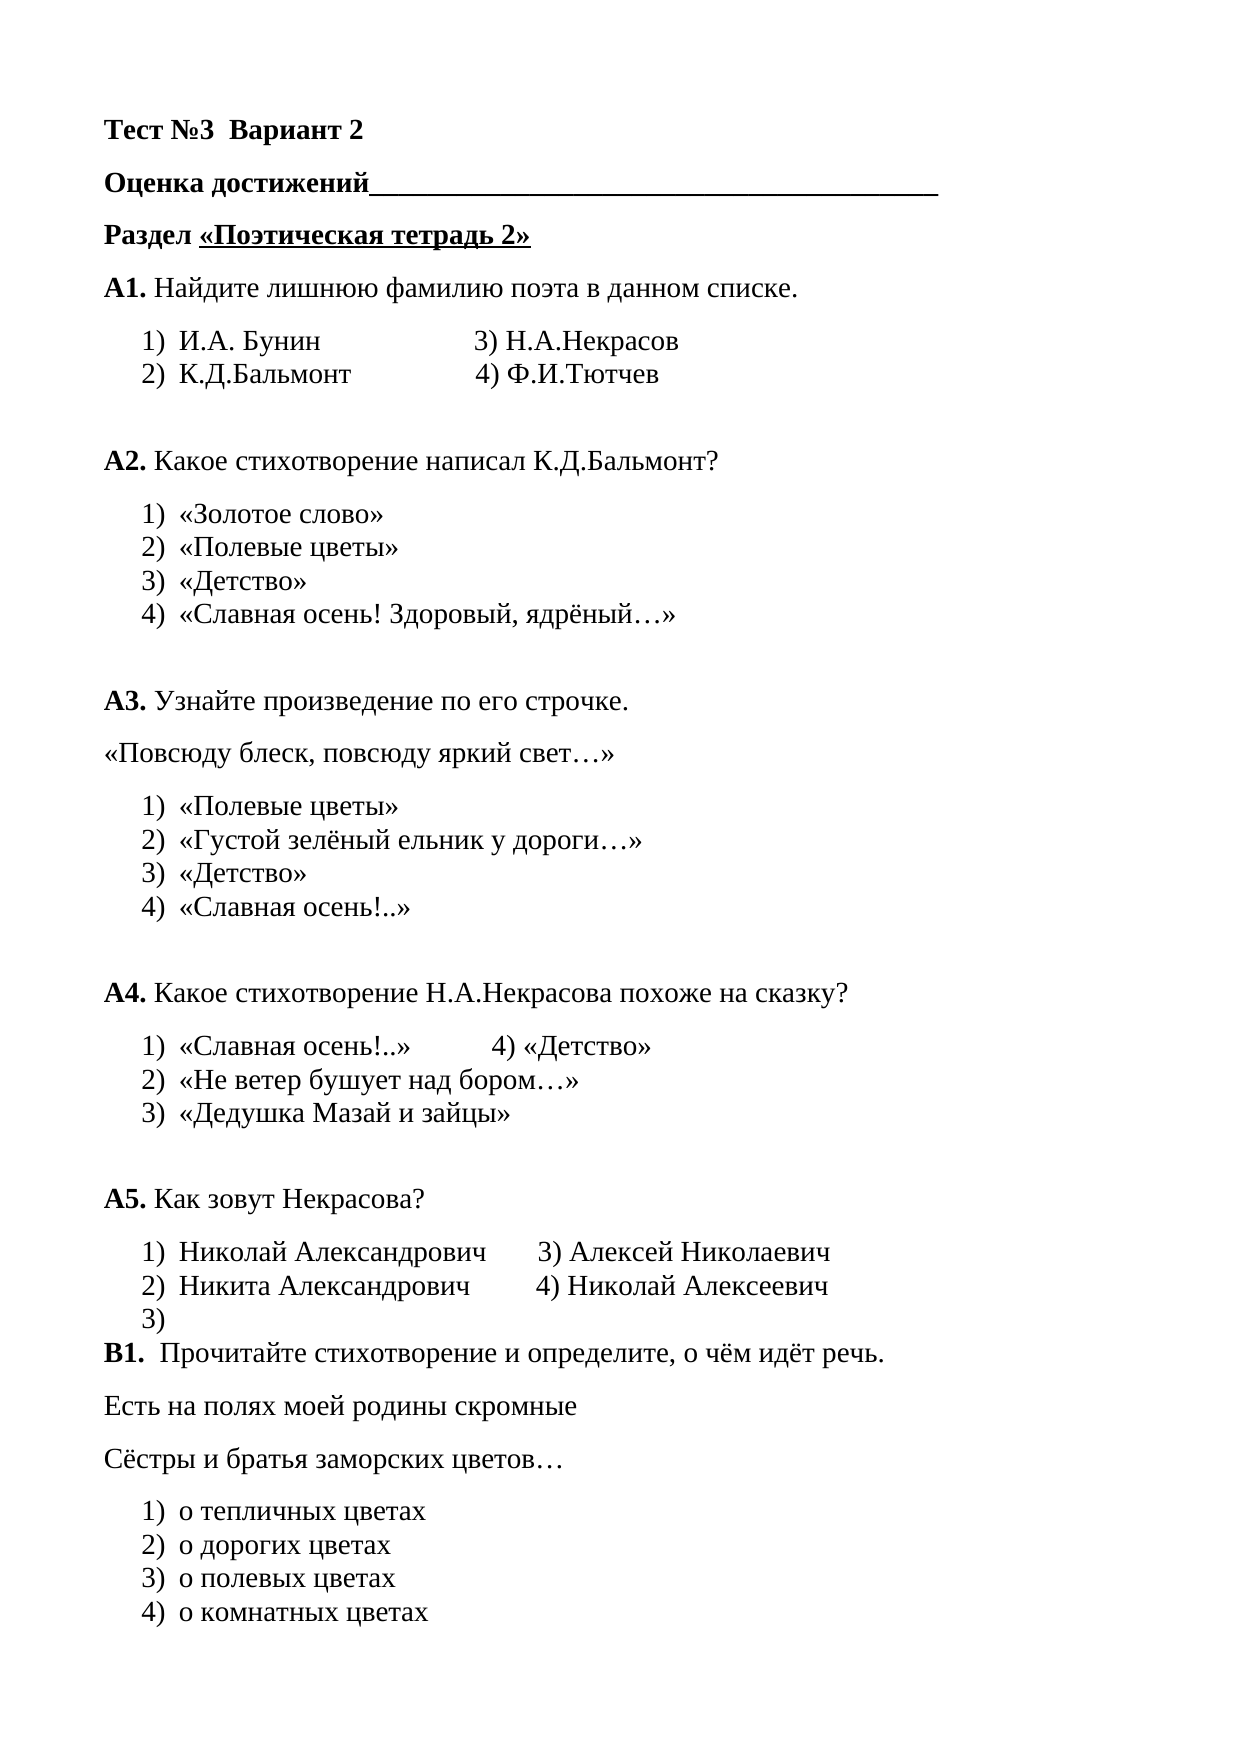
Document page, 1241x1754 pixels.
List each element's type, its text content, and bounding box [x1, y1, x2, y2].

text А4. Какое стихотворение Н.А.Некрасова похоже на сказку? [103, 975, 1152, 1009]
list «Дедушка Мазай и зайцы» [141, 1095, 1152, 1129]
text В1. Прочитайте стихотворение и определите, о чём идёт речь. [103, 1335, 1152, 1369]
list «Густой зелёный ельник у дороги…» [141, 822, 1152, 856]
list Никита Александрович 4) Николай Алексеевич [141, 1268, 1152, 1302]
list о комнатных цветах [141, 1594, 1152, 1628]
list «Золотое слово» [141, 496, 1152, 529]
list «Не ветер бушует над бором…» [141, 1062, 1152, 1095]
text А5. Как зовут Некрасова? [103, 1182, 1152, 1215]
text «Повсюду блеск, повсюду яркий свет…» [103, 736, 1152, 769]
text А3. Узнайте произведение по его строчке. [103, 683, 1152, 716]
list о полевых цветах [141, 1561, 1152, 1594]
text Сёстры и братья заморских цветов… [103, 1441, 1152, 1474]
list о дорогих цветах [141, 1527, 1152, 1561]
list Николай Александрович 3) Алексей Николаевич [141, 1234, 1152, 1268]
text Тест №3 Вариант 2 [103, 112, 1152, 145]
text Есть на полях моей родины скромные [103, 1388, 1152, 1421]
list К.Д.Бальмонт 4) Ф.И.Тютчев [141, 357, 1152, 390]
list «Славная осень!..» 4) «Детство» [141, 1028, 1152, 1062]
list о тепличных цветах [141, 1493, 1152, 1527]
text А1. Найдите лишнюю фамилию поэта в данном списке. [103, 270, 1152, 304]
list «Славная осень!..» [141, 889, 1152, 923]
list И.А. Бунин 3) Н.А.Некрасов [141, 323, 1152, 357]
list «Полевые цветы» [141, 529, 1152, 563]
text Раздел «Поэтическая тетрадь 2» [103, 217, 1152, 251]
list «Детство» [141, 563, 1152, 596]
list «Славная осень! Здоровый, ядрёный…» [141, 596, 1152, 630]
text А2. Какое стихотворение написал К.Д.Бальмонт? [103, 443, 1152, 477]
list «Детство» [141, 856, 1152, 889]
list «Полевые цветы» [141, 788, 1152, 822]
text Оценка достижений_______________________________________ [103, 165, 1152, 198]
